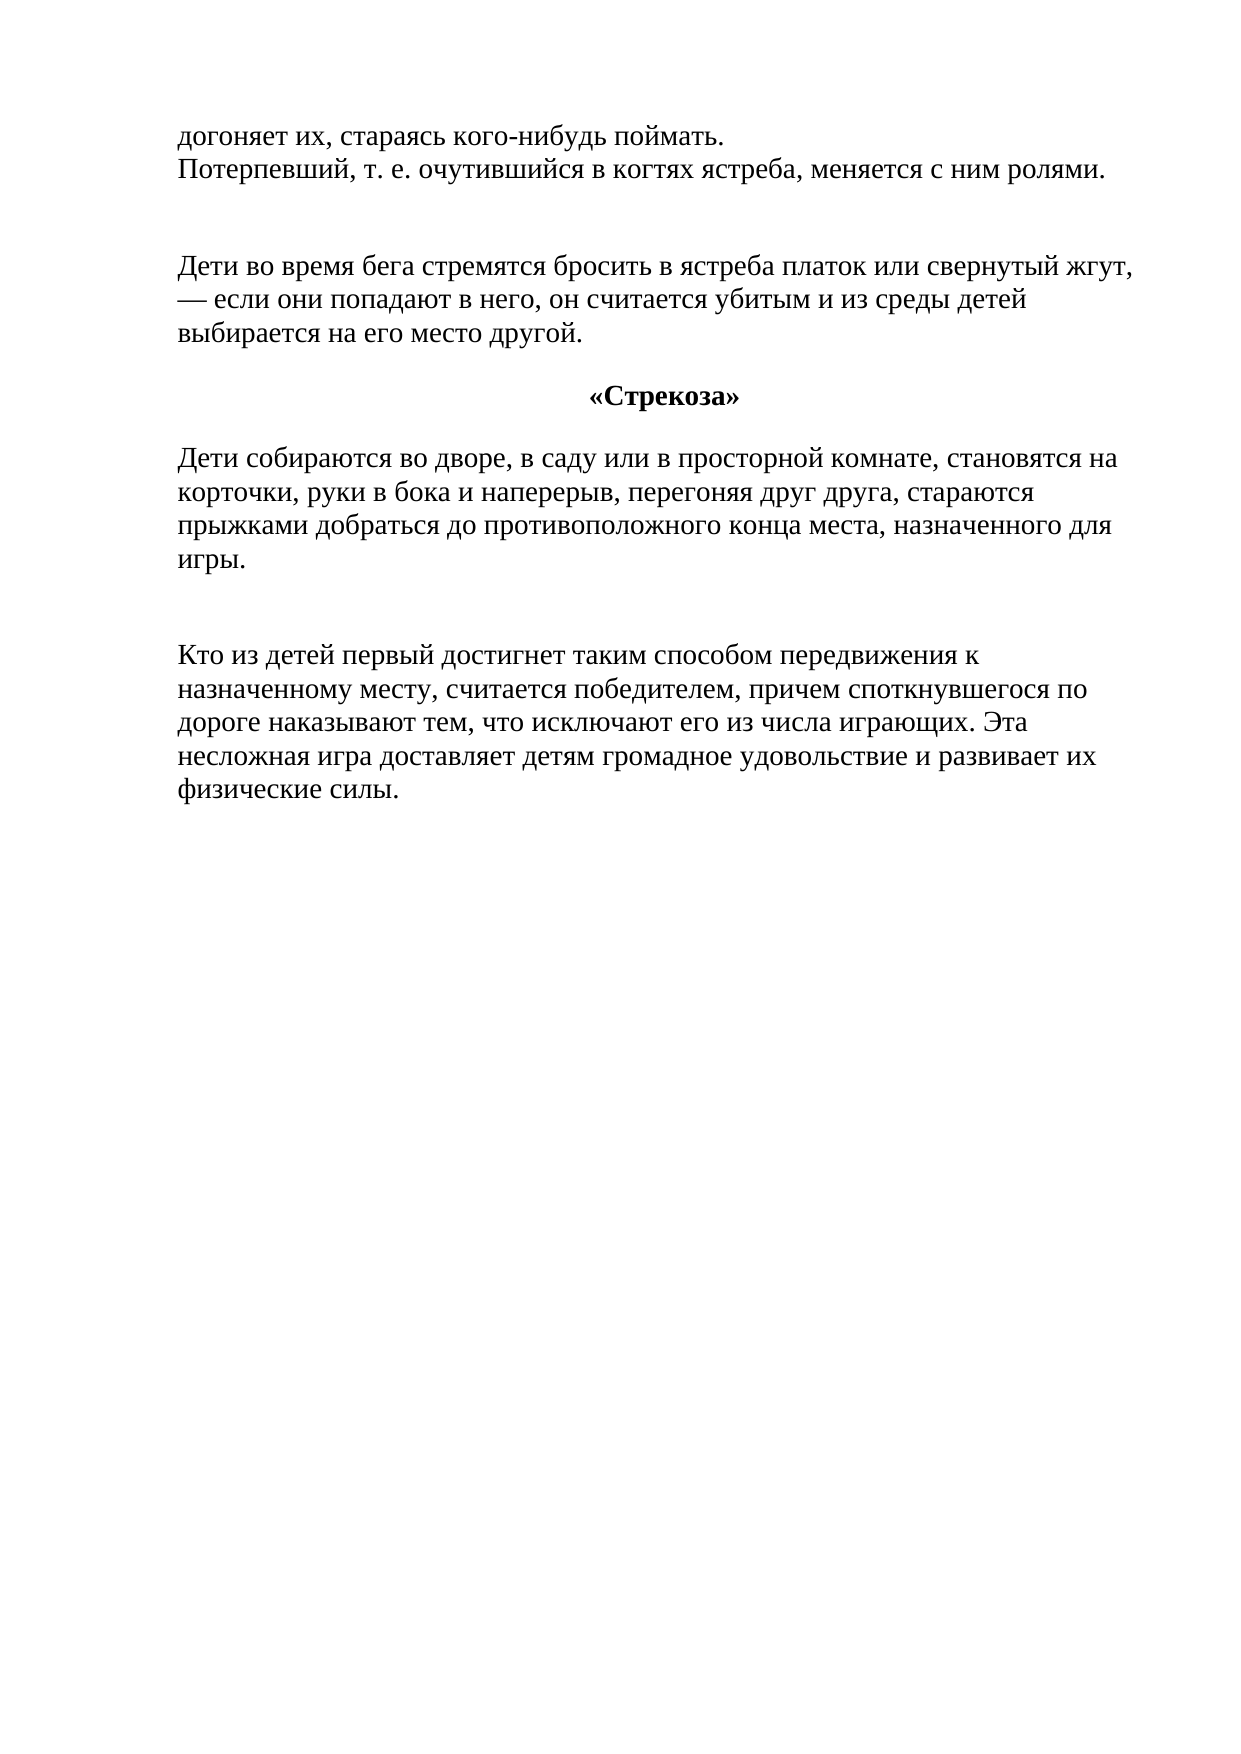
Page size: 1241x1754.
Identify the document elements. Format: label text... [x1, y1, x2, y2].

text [177, 118, 1152, 185]
text Кто из детей первый достигнет таким способом передвижения к назначенному месту, считается победителем, причем споткнувшегося по дороге наказывают тем, что исключают его из числа играющих. Эта несложная игра доставляет детям громадное удовольствие и развивает их физические силы. [177, 604, 1152, 805]
text Дети собираются во дворе, в саду или в просторной комнате, становятся на корточки, руки в бока и наперерыв, перегоняя друг друга, стараются прыжками добраться до противоположного конца места, назначенного для игры. [177, 440, 1152, 574]
text «Стрекоза» [177, 378, 1152, 411]
text Дети во время бега стремятся бросить в ястреба платок или свернутый жгут, — если они попадают в него, он считается убитым и из среды детей выбирается на его место другой. [177, 214, 1152, 348]
